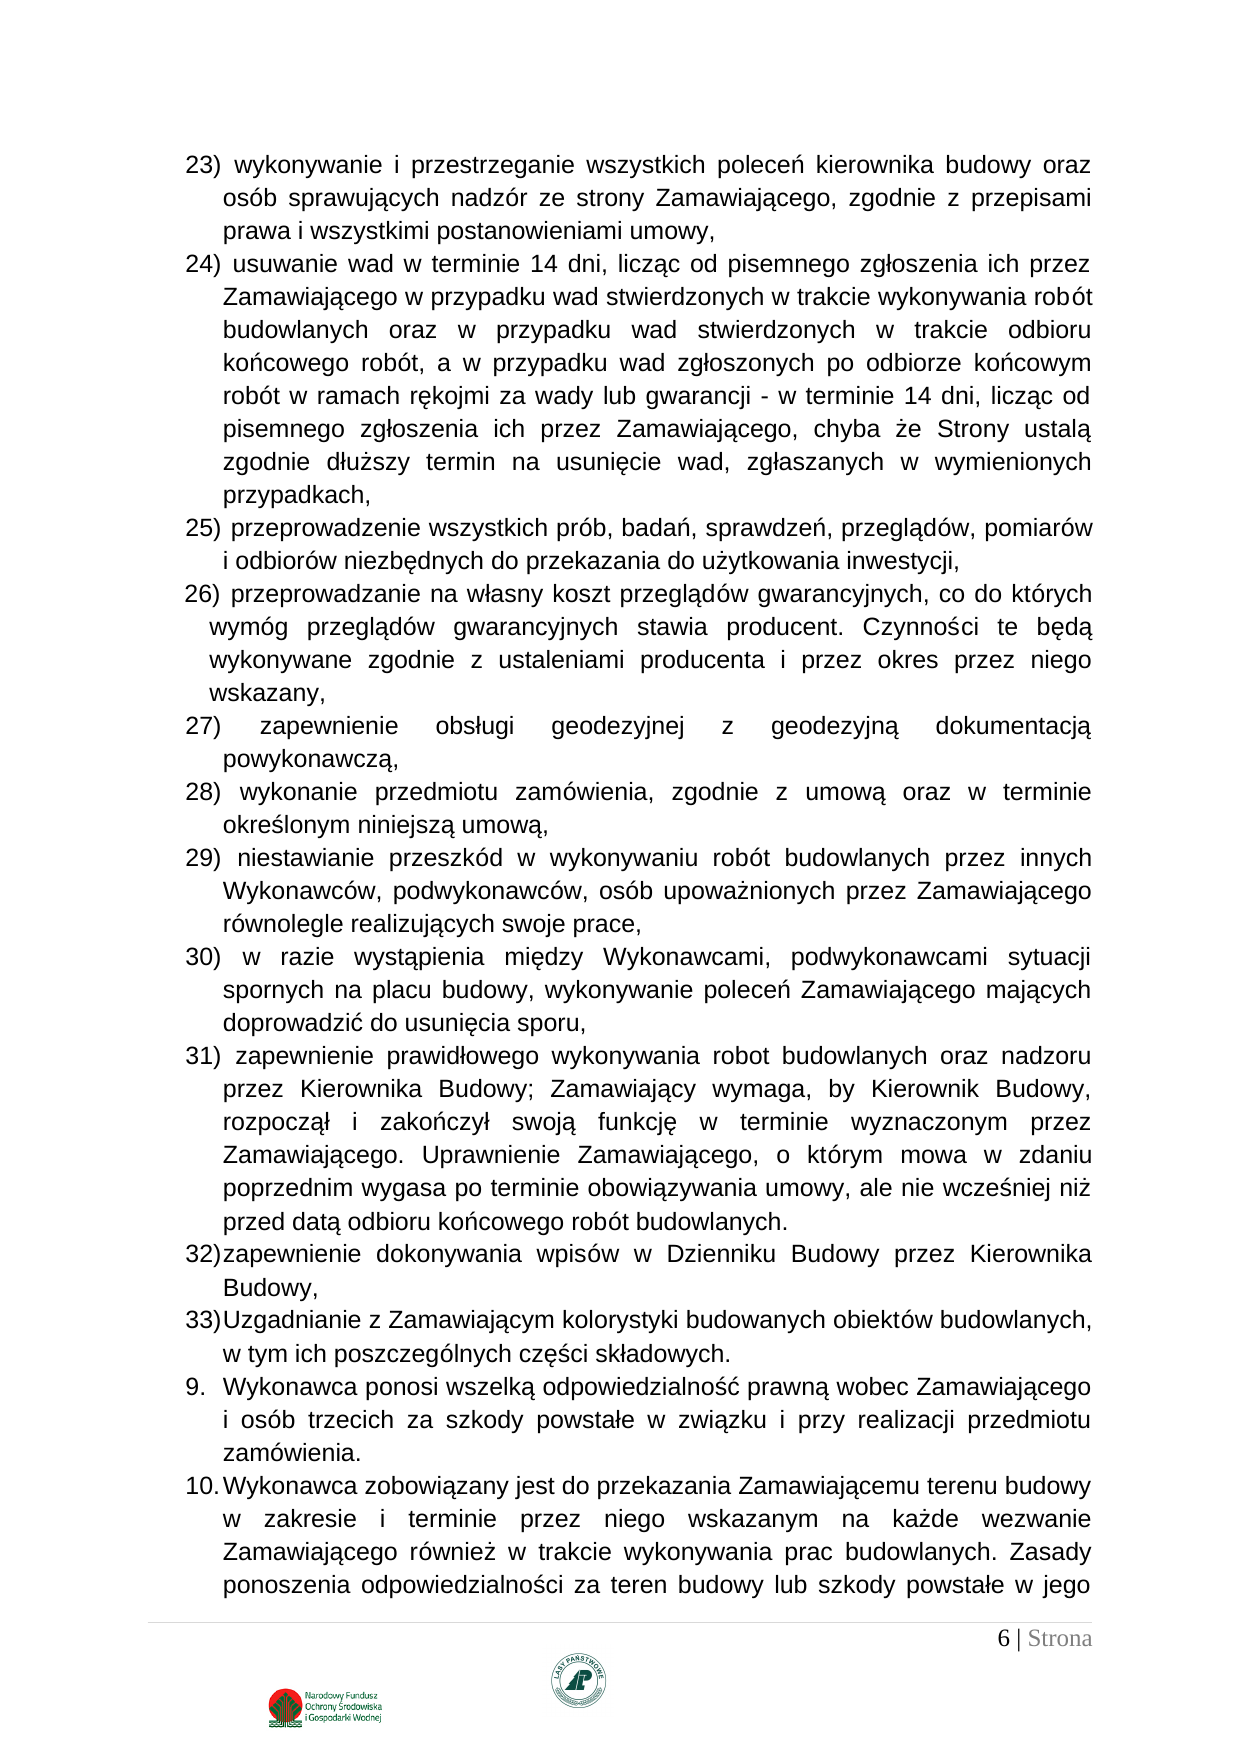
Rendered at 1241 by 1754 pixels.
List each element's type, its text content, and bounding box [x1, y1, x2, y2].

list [185, 1471, 1092, 1598]
list zapewnienie obsługi geodezyjnej z geodezyjną dokumentacją powykonawczą, [185, 711, 1092, 773]
list Wykonawca ponosi wszelką odpowiedzialność prawną wobec Zamawiającego i osób trzecich za szkody powstałe w związku i przy realizacji przedmiotu zamówienia. [185, 1372, 1092, 1466]
list Uzgadnianie z Zamawiającym kolorystyki budowanych obiektów budowlanych, w tym ich poszczególnych części składowych. [185, 1306, 1092, 1367]
list przeprowadzenie wszystkich prób, badań, sprawdzeń, przeglądów, pomiarów i odbiorów niezbędnych do przekazania do użytkowania inwestycji, [185, 513, 1092, 575]
list usuwanie wad w terminie 14 dni, licząc od pisemnego zgłoszenia ich przez Zamawiającego w przypadku wad stwierdzonych w trakcie wykonywania robót budowlanych oraz w przypadku wad stwierdzonych w trakcie odbioru końcowego robót, a w przypadku wad zgłoszonych po odbiorze końcowym robót w ramach rękojmi za wady lub gwarancji - w terminie 14 dni, licząc od pisemnego zgłoszenia ich przez Zamawiającego, chyba że Strony ustalą zgodnie dłuższy termin na usunięcie wad, zgłaszanych w wymienionych przypadkach, [185, 249, 1092, 509]
list przeprowadzanie na własny koszt przeglądów gwarancyjnych, co do których wymóg przeglądów gwarancyjnych stawia producent. Czynności te będą wykonywane zgodnie z ustaleniami producenta i przez okres przez niego wskazany, [184, 579, 1092, 707]
list w razie wystąpienia między Wykonawcami, podwykonawcami sytuacji spornych na placu budowy, wykonywanie poleceń Zamawiającego mających doprowadzić do usunięcia sporu, [185, 942, 1092, 1037]
picture [542, 1644, 614, 1717]
picture [261, 1644, 389, 1754]
list zapewnienie prawidłowego wykonywania robot budowlanych oraz nadzoru przez Kierownika Budowy; Zamawiający wymaga, by Kierownik Budowy, rozpoczął i zakończył swoją funkcję w terminie wyznaczonym przez Zamawiającego. Uprawnienie Zamawiającego, o którym mowa w zdaniu poprzednim wygasa po terminie obowiązywania umowy, ale nie wcześniej niż przed datą odbioru końcowego robót budowlanych. [185, 1041, 1092, 1235]
list zapewnienie dokonywania wpisów w Dzienniku Budowy przez Kierownika Budowy, [185, 1239, 1092, 1301]
list niestawianie przeszkód w wykonywaniu robót budowlanych przez innych Wykonawców, podwykonawców, osób upoważnionych przez Zamawiającego równolegle realizujących swoje prace, [185, 843, 1092, 938]
list wykonanie przedmiotu zamówienia, zgodnie z umową oraz w terminie określonym niniejszą umową, [185, 777, 1092, 839]
list wykonywanie i przestrzeganie wszystkich poleceń kierownika budowy oraz osób sprawujących nadzór ze strony Zamawiającego, zgodnie z przepisami prawa i wszystkimi postanowieniami umowy, [185, 150, 1092, 244]
